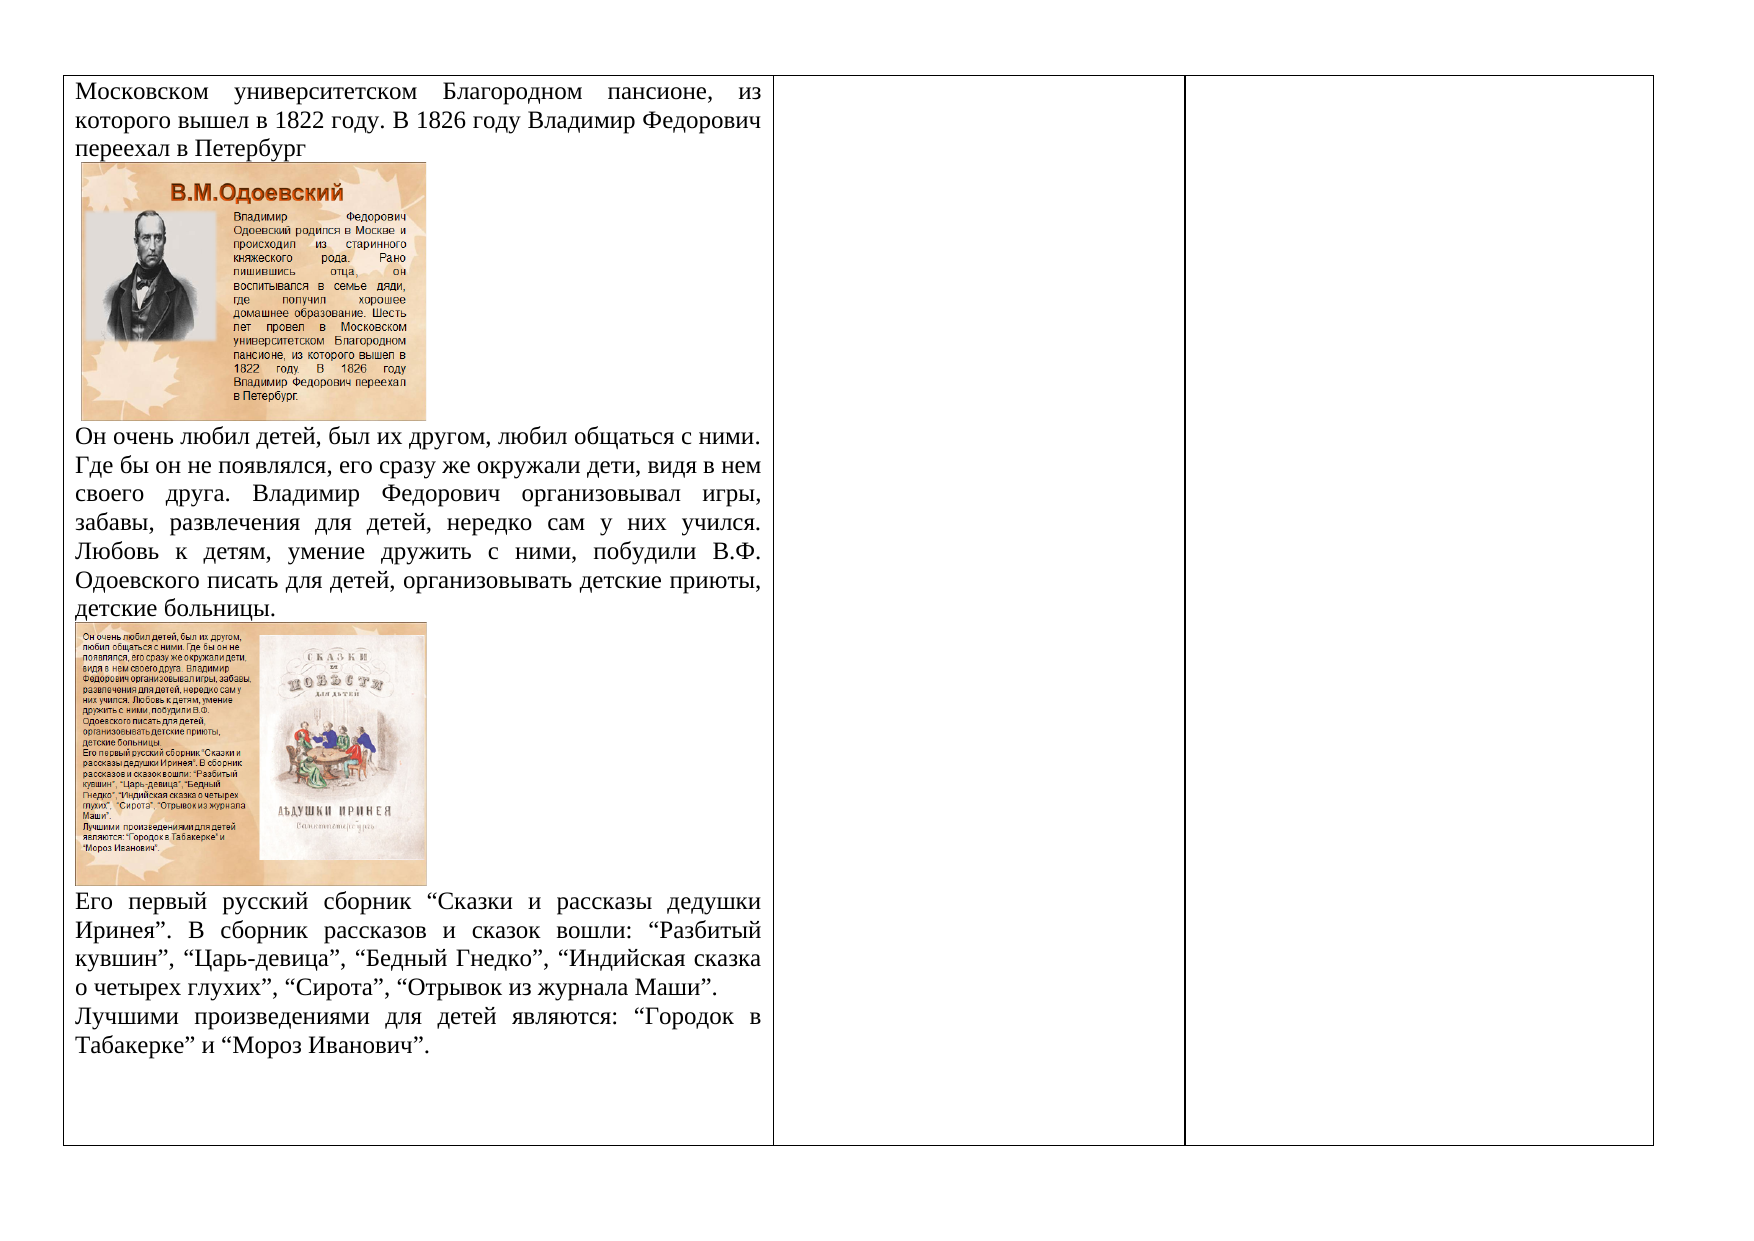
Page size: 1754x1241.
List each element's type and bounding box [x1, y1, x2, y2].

table_cell [1186, 76, 1653, 1145]
table_cell [64, 76, 773, 1145]
table_cell [774, 76, 1184, 1145]
picture [75, 622, 427, 886]
picture [81, 162, 427, 421]
